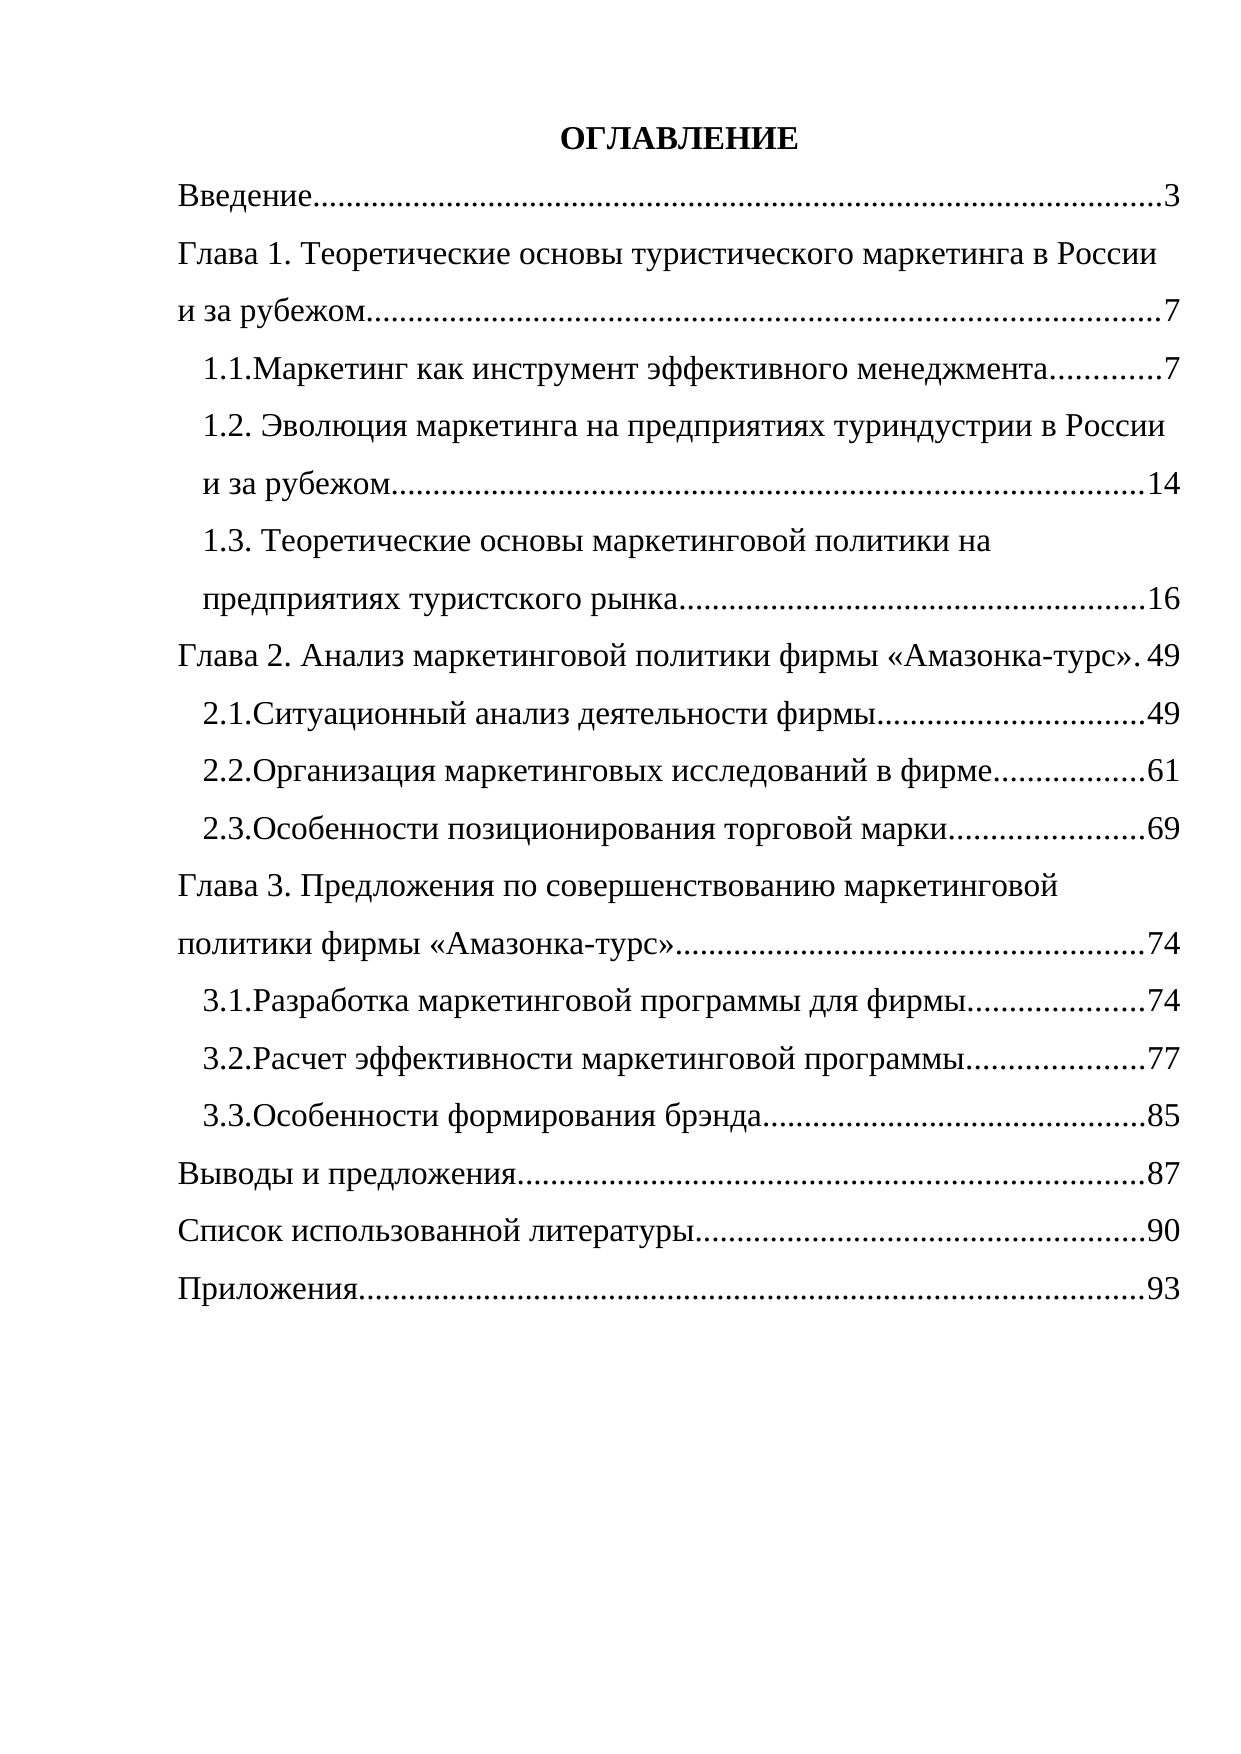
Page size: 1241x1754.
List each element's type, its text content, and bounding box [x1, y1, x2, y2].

text ОГЛАВЛЕНИЕ [177, 118, 1181, 156]
text Введение 3 [177, 176, 1181, 214]
text 3.1.Разработка маркетинговой программы для фирмы 74 [202, 981, 1181, 1019]
text 1.3. Теоретические основы маркетинговой политики на предприятиях туристского рынка 16 [202, 521, 1181, 616]
text 3.3.Особенности формирования брэнда 85 [202, 1096, 1181, 1134]
text Глава 1. Теоретические основы туристического маркетинга в России и за рубежом 7 [177, 233, 1181, 329]
text 1.1.Маркетинг как инструмент эффективного менеджмента 7 [202, 348, 1181, 386]
text Список использованной литературы 90 [177, 1211, 1181, 1249]
text 2.1.Ситуационный анализ деятельности фирмы 49 [202, 693, 1181, 731]
text Глава 2. Анализ маркетинговой политики фирмы «Амазонка-турс» 49 [177, 636, 1181, 674]
text 2.2.Организация маркетинговых исследований в фирме 61 [202, 751, 1181, 789]
text Приложения 93 [177, 1268, 1181, 1306]
text 1.2. Эволюция маркетинга на предприятиях туриндустрии в России и за рубежом 14 [202, 406, 1181, 501]
text Глава 3. Предложения по совершенствованию маркетинговой политики фирмы «Амазонка-турс» 74 [177, 866, 1181, 961]
text Выводы и предложения 87 [177, 1153, 1181, 1191]
text 2.3.Особенности позиционирования торговой марки 69 [202, 808, 1181, 846]
text 3.2.Расчет эффективности маркетинговой программы 77 [202, 1038, 1181, 1076]
